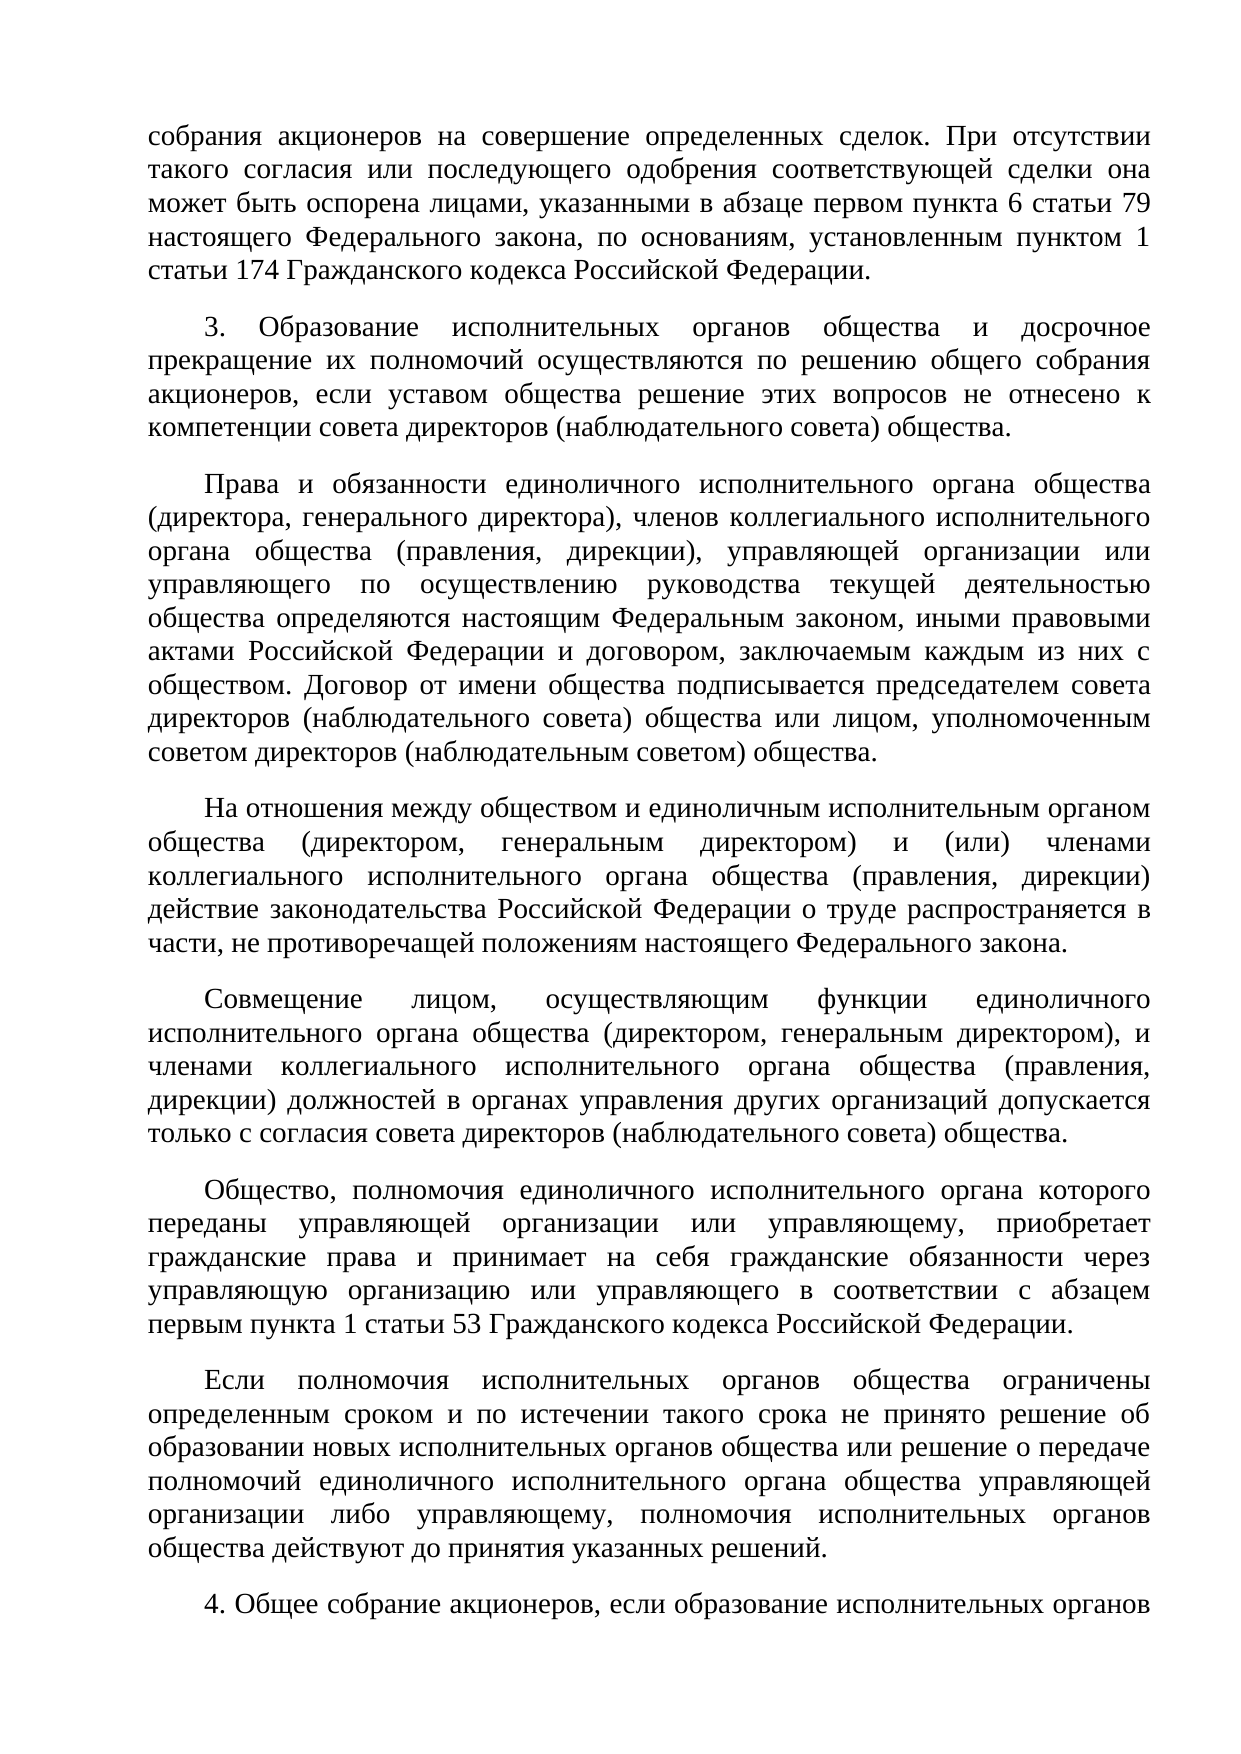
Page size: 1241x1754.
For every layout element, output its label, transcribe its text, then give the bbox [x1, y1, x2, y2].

text На отношения между обществом и единоличным исполнительным органом общества (директором, генеральным директором) и (или) членами коллегиального исполнительного органа общества (правления, дирекции) действие законодательства Российской Федерации о труде распространяется в части, не противоречащей положениям настоящего Федерального закона. [148, 791, 1152, 958]
text Совмещение лицом, осуществляющим функции единоличного исполнительного органа общества (директором, генеральным директором), и членами коллегиального исполнительного органа общества (правления, дирекции) должностей в органах управления других организаций допускается только с согласия совета директоров (наблюдательного совета) общества. [148, 981, 1152, 1149]
text Права и обязанности единоличного исполнительного органа общества (директора, генерального директора), членов коллегиального исполнительного органа общества (правления, дирекции), управляющей организации или управляющего по осуществлению руководства текущей деятельностью общества определяются настоящим Федеральным законом, иными правовыми актами Российской Федерации и договором, заключаемым каждым из них с обществом. Договор от имени общества подписывается председателем совета директоров (наблюдательного совета) общества или лицом, уполномоченным советом директоров (наблюдательным советом) общества. [148, 466, 1152, 768]
text 3. Образование исполнительных органов общества и досрочное прекращение их полномочий осуществляются по решению общего собрания акционеров, если уставом общества решение этих вопросов не отнесено к компетенции совета директоров (наблюдательного совета) общества. [148, 309, 1152, 443]
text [148, 1587, 1152, 1620]
text Если полномочия исполнительных органов общества ограничены определенным сроком и по истечении такого срока не принято решение об образовании новых исполнительных органов общества или решение о передаче полномочий единоличного исполнительного органа общества управляющей организации либо управляющему, полномочия исполнительных органов общества действуют до принятия указанных решений. [148, 1362, 1152, 1564]
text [148, 118, 1152, 286]
text Общество, полномочия единоличного исполнительного органа которого переданы управляющей организации или управляющему, приобретает гражданские права и принимает на себя гражданские обязанности через управляющую организацию или управляющего в соответствии с абзацем первым пункта 1 статьи 53 Гражданского кодекса Российской Федерации. [148, 1172, 1152, 1339]
